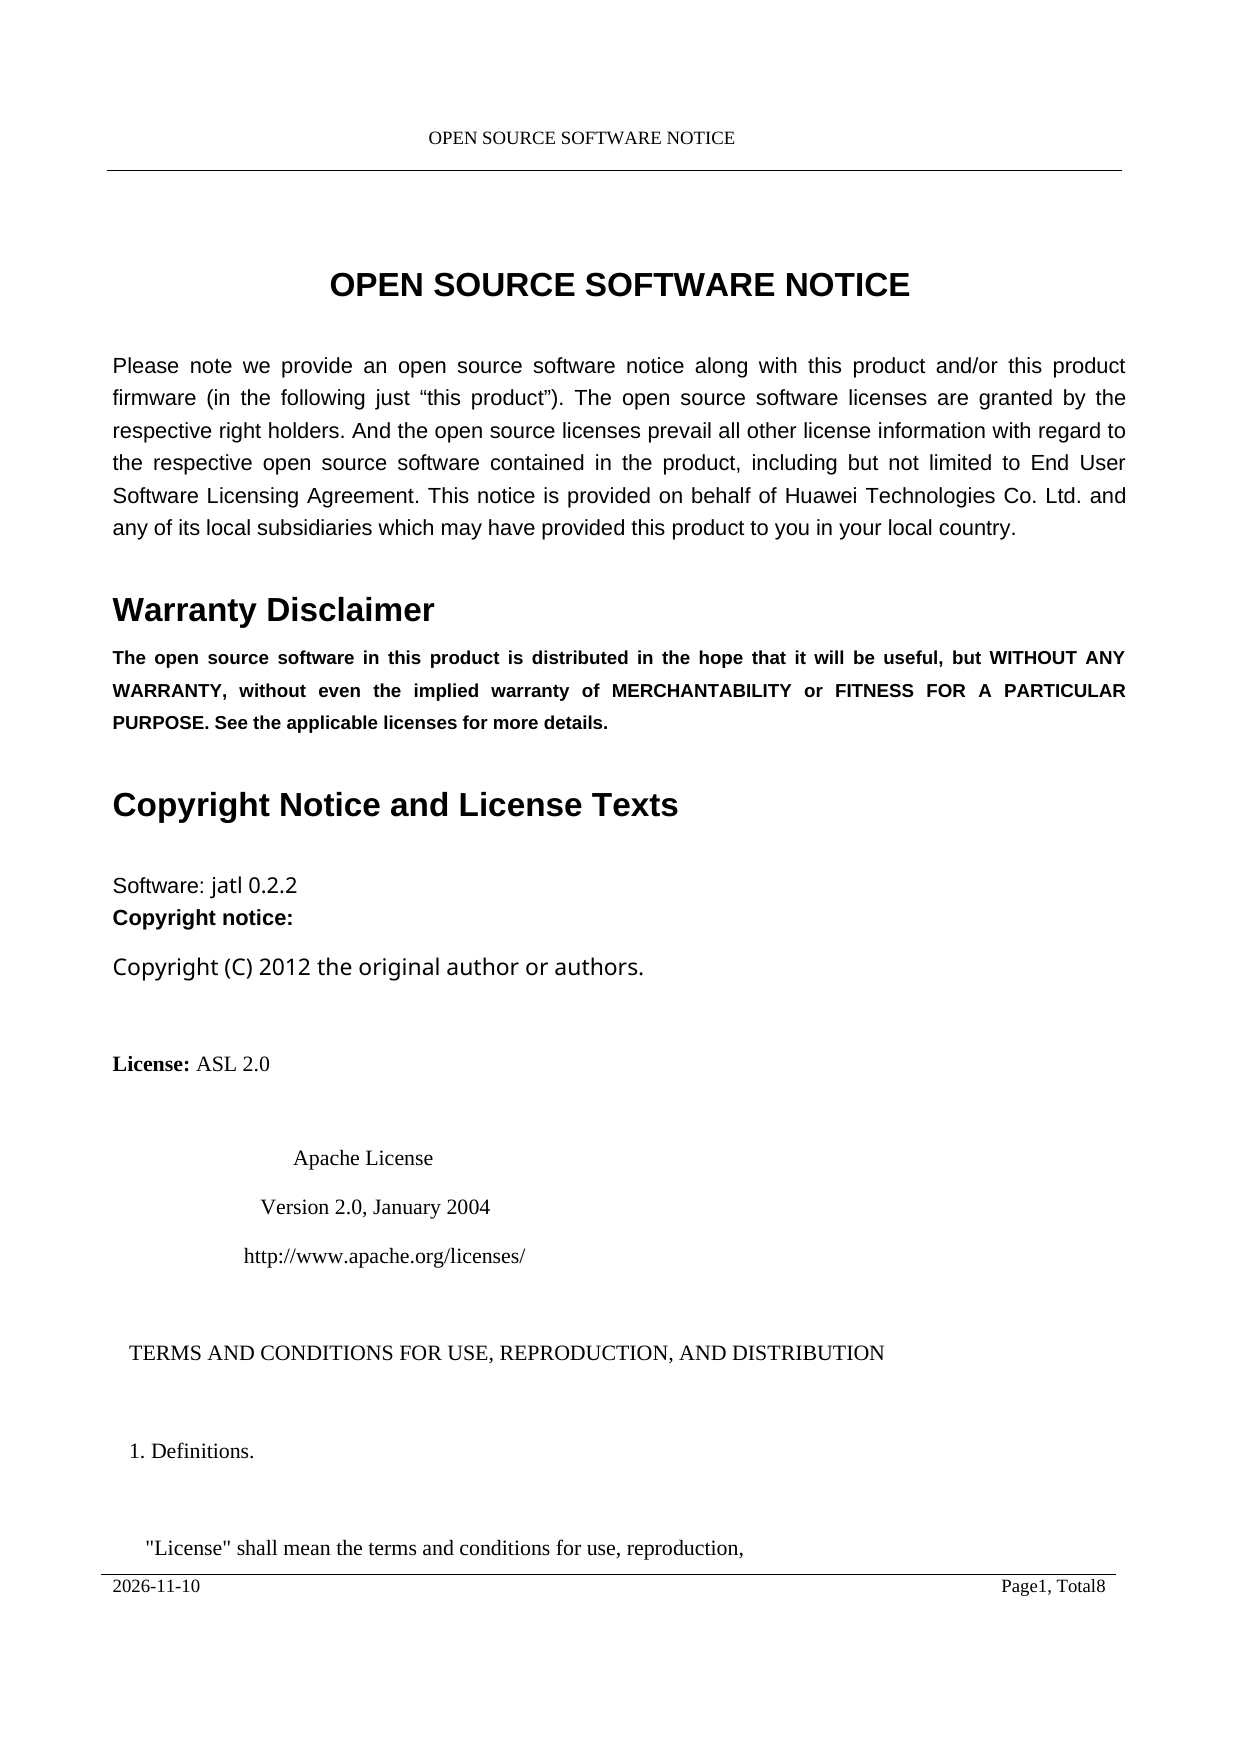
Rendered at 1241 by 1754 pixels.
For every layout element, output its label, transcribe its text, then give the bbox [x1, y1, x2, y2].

text OPEN SOURCE SOFTWARE NOTICE [112, 251, 1128, 316]
text Software: jatl 0.2.2 [112, 869, 1128, 901]
text Copyright notice: Copyright (C) 2012 the original author or authors. [112, 901, 1128, 1031]
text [112, 1093, 1128, 1564]
text License: ASL 2.0 [112, 1048, 1128, 1080]
text Copyright Notice and License Texts [112, 771, 1128, 836]
text Please note we provide an open source software notice along with this product and/or this product firmware (in the following just “this product”). The open source software licenses are granted by the respective right holders. And the open source licenses prevail all other license information with regard to the respective open source software contained in the product, including but not limited to End User Software Licensing Agreement. This notice is provided on behalf of Huawei Technologies Co. Ltd. and any of its local subsidiaries which may have provided this product to you in your local country. [112, 349, 1128, 544]
text Warranty Disclaimer [112, 576, 1128, 641]
text The open source software in this product is distributed in the hope that it will be useful, but WITHOUT ANY WARRANTY, without even the implied warranty of MERCHANTABILITY or FITNESS FOR A PARTICULAR PURPOSE. See the applicable licenses for more details. [112, 641, 1128, 739]
